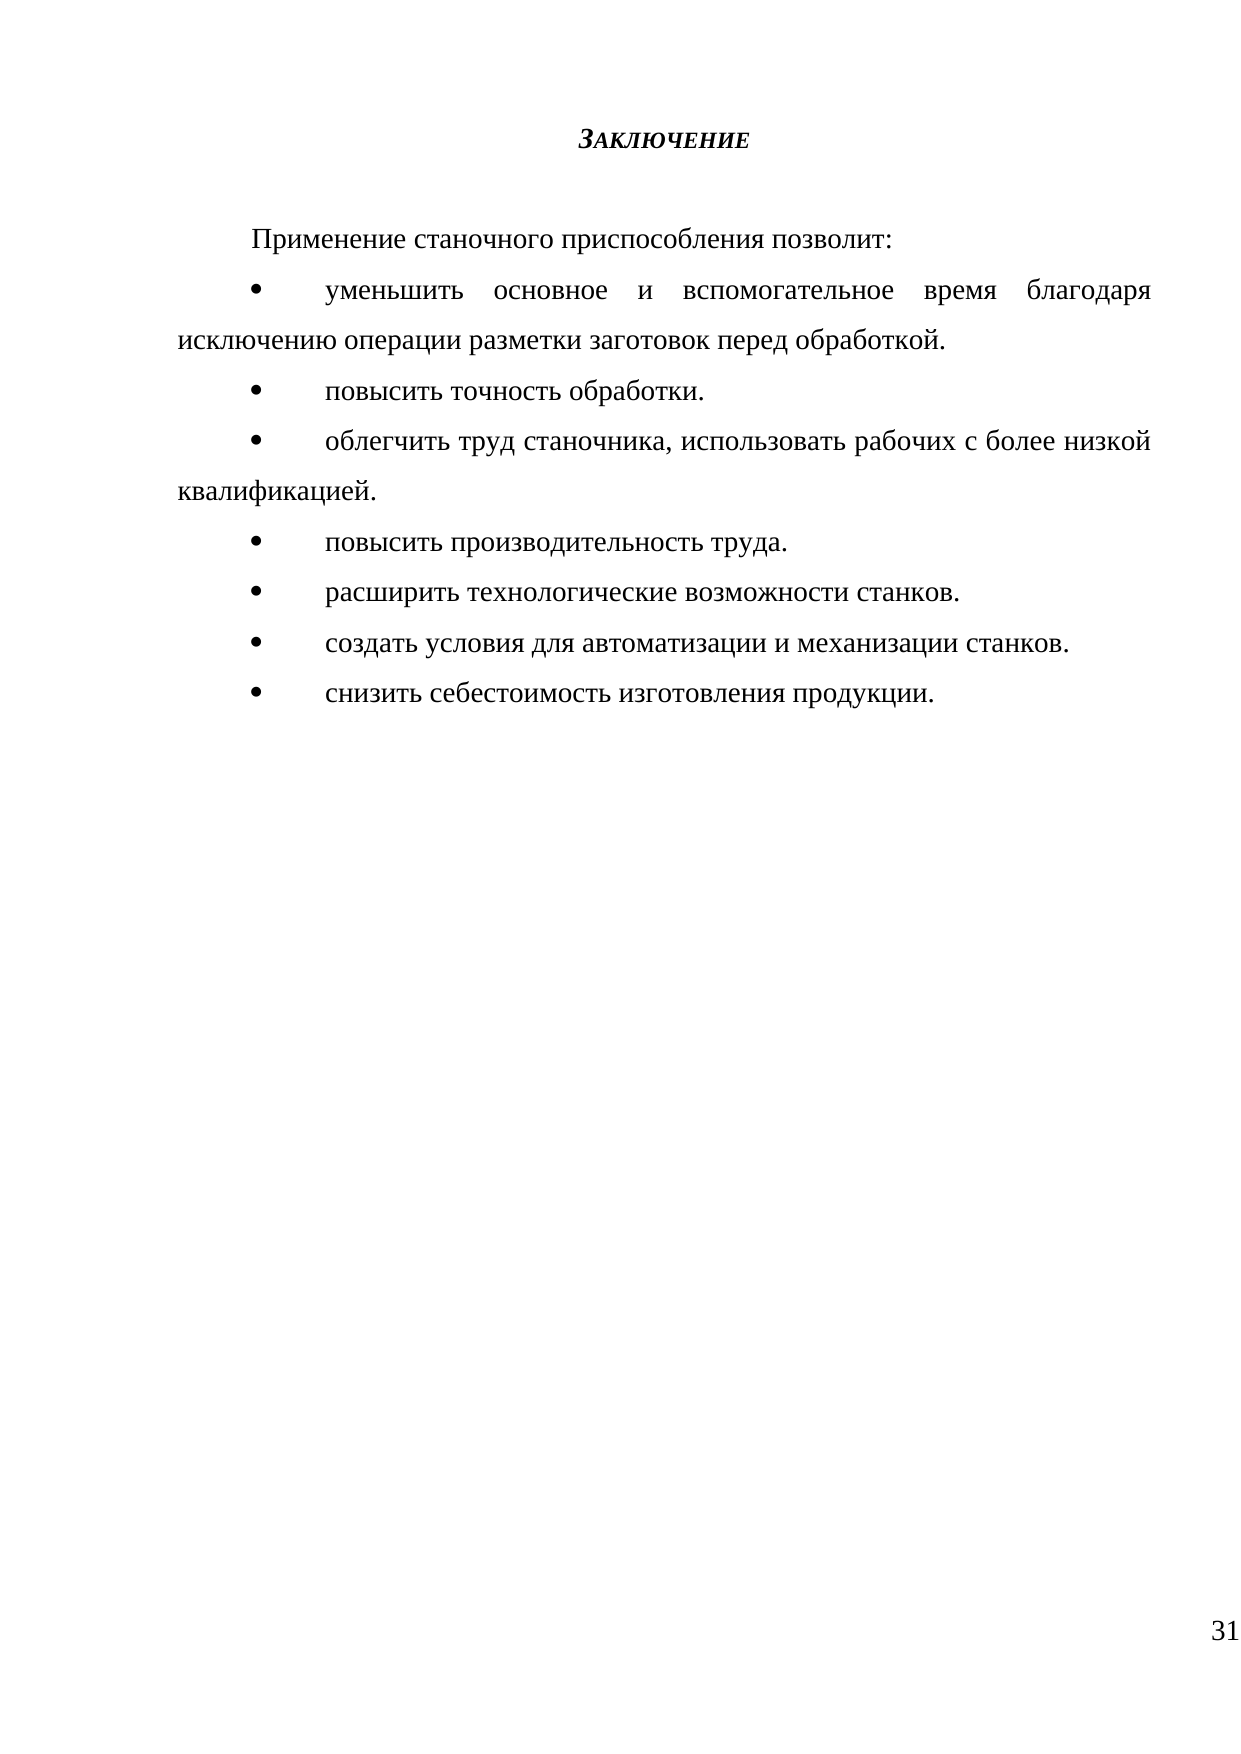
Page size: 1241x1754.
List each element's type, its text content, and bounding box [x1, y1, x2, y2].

list уменьшить основное и вспомогательное время благодаря исключению операции разметки заготовок перед обработкой. [177, 272, 1152, 356]
subtitle Заключение [177, 121, 1152, 154]
list снизить себестоимость изготовления продукции. [177, 675, 1152, 709]
text Применение станочного приспособления позволит: [177, 222, 1152, 255]
list создать условия для автоматизации и механизации станков. [177, 625, 1152, 658]
list облегчить труд станочника, использовать рабочих с более низкой квалификацией. [177, 423, 1152, 507]
list повысить производительность труда. [177, 524, 1152, 557]
list повысить точность обработки. [177, 373, 1152, 406]
list расширить технологические возможности станков. [177, 574, 1152, 608]
